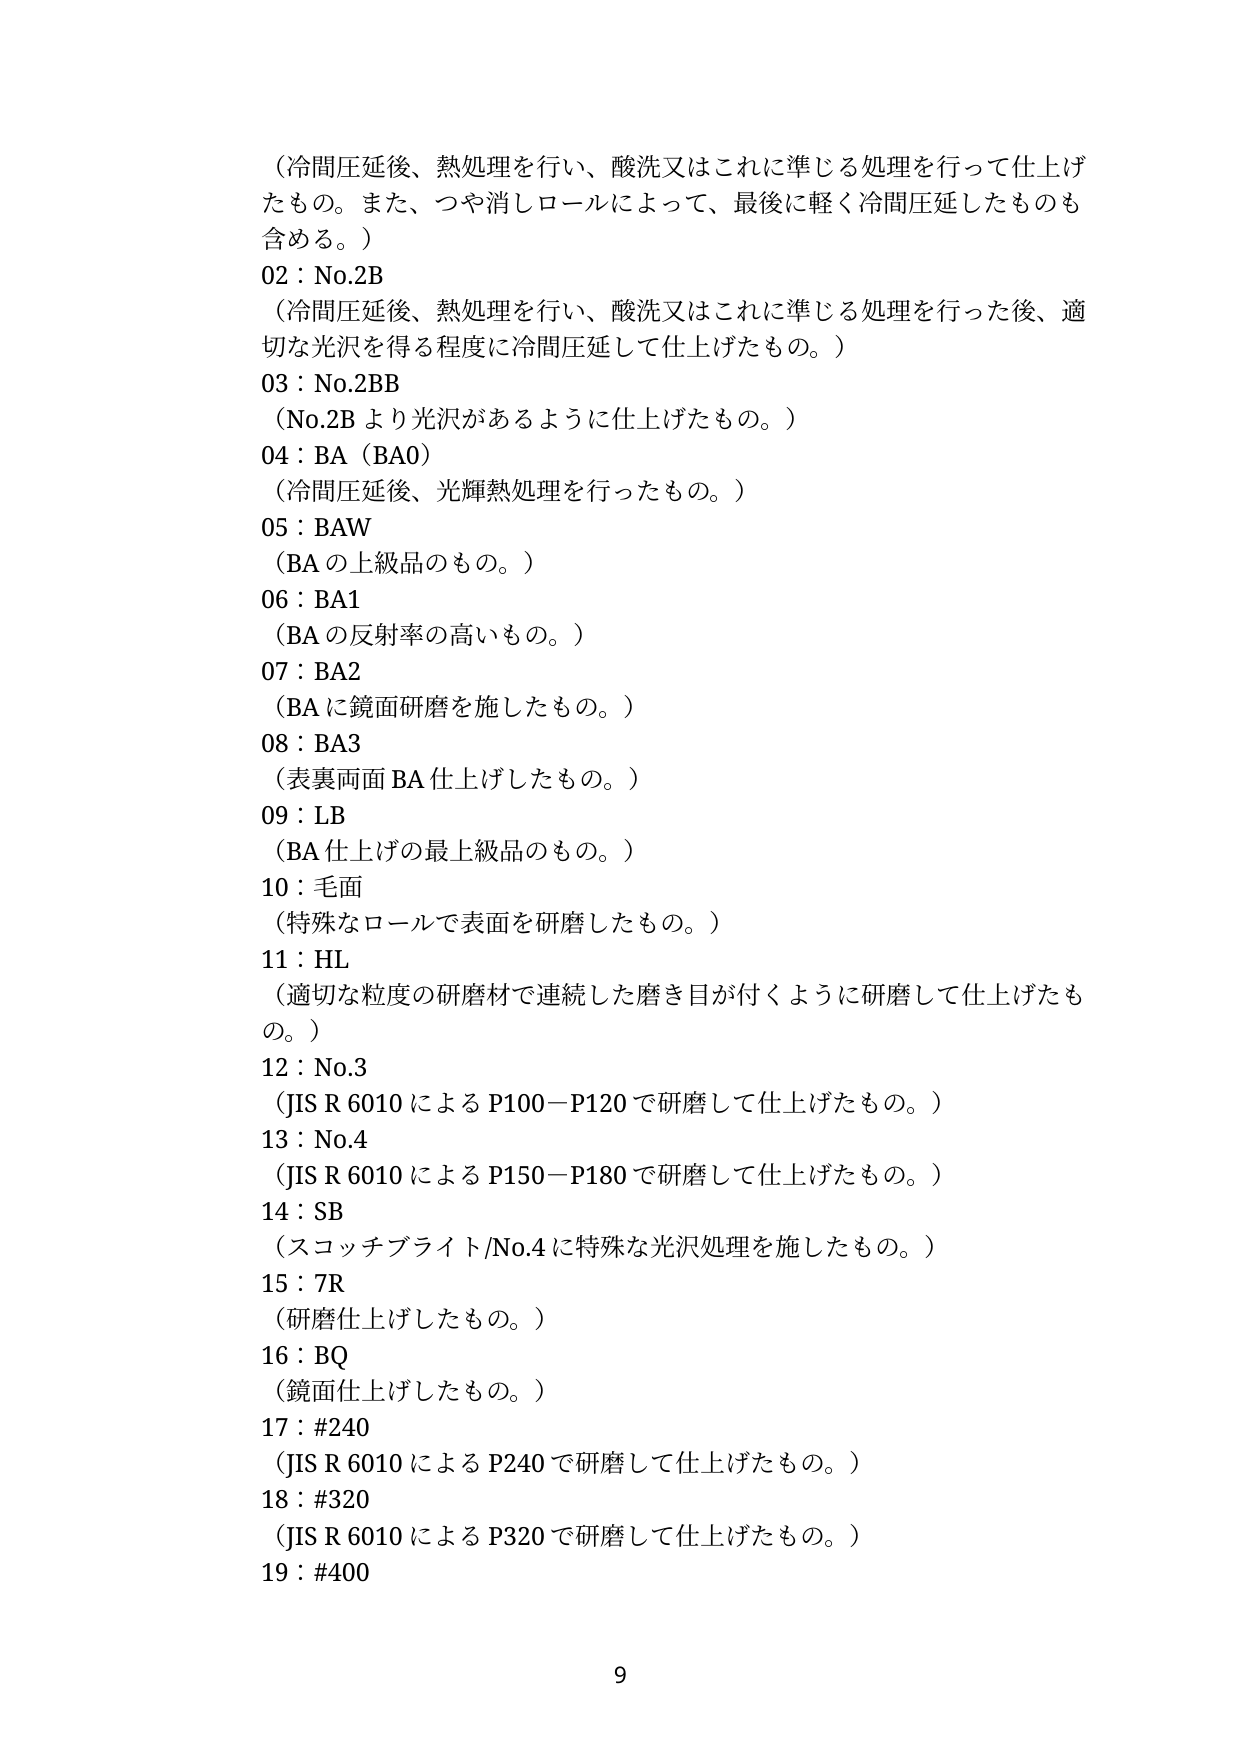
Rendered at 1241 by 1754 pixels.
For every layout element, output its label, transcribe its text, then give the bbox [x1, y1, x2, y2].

text 06：BA1 [261, 579, 1104, 616]
text 09：LB [261, 796, 1104, 832]
text （スコッチブライト/No.4に特殊な光沢処理を施したもの。） [261, 1228, 1104, 1264]
text 18：#320 [261, 1480, 1104, 1516]
text （研磨仕上げしたもの。） [261, 1300, 1104, 1336]
text （JIS R 6010によるP240で研磨して仕上げたもの。） [261, 1444, 1104, 1480]
text 08：BA3 [261, 724, 1104, 760]
text （BA仕上げの最上級品のもの。） [261, 832, 1104, 868]
text 07：BA2 [261, 652, 1104, 688]
text 13：No.4 [261, 1120, 1104, 1156]
text （JIS R 6010によるP150－P180で研磨して仕上げたもの。） [261, 1156, 1104, 1192]
text （冷間圧延後、熱処理を行い、酸洗又はこれに準じる処理を行った後、適切な光沢を得る程度に冷間圧延して仕上げたもの。） [261, 292, 1104, 363]
text （No.2Bより光沢があるように仕上げたもの。） [261, 399, 1104, 436]
text （冷間圧延後、熱処理を行い、酸洗又はこれに準じる処理を行って仕上げたもの。また、つや消しロールによって、最後に軽く冷間圧延したものも含める。） [261, 148, 1104, 256]
text 04：BA（BA0） [261, 436, 1104, 472]
text （BAの反射率の高いもの。） [261, 616, 1104, 652]
text （鏡面仕上げしたもの。） [261, 1372, 1104, 1408]
text （JIS R 6010によるP100－P120で研磨して仕上げたもの。） [261, 1084, 1104, 1120]
text 02：No.2B [261, 256, 1104, 292]
text （BAの上級品のもの。） [261, 543, 1104, 579]
text 16：BQ [261, 1336, 1104, 1372]
text 05：BAW [261, 507, 1104, 543]
text 03：No.2BB [261, 363, 1104, 399]
text （表裏両面BA仕上げしたもの。） [261, 760, 1104, 796]
text 17：#240 [261, 1408, 1104, 1444]
text 15：7R [261, 1264, 1104, 1300]
text 12：No.3 [261, 1048, 1104, 1084]
text 10：毛面 [261, 868, 1104, 904]
text 19：#400 [261, 1552, 1104, 1588]
text （JIS R 6010によるP320で研磨して仕上げたもの。） [261, 1516, 1104, 1552]
text 11：HL [261, 940, 1104, 976]
text （特殊なロールで表面を研磨したもの。） [261, 904, 1104, 940]
text （BAに鏡面研磨を施したもの。） [261, 688, 1104, 724]
text （適切な粒度の研磨材で連続した磨き目が付くように研磨して仕上げたもの。） [261, 976, 1104, 1048]
text （冷間圧延後、光輝熱処理を行ったもの。） [261, 472, 1104, 507]
text 14：SB [261, 1192, 1104, 1228]
